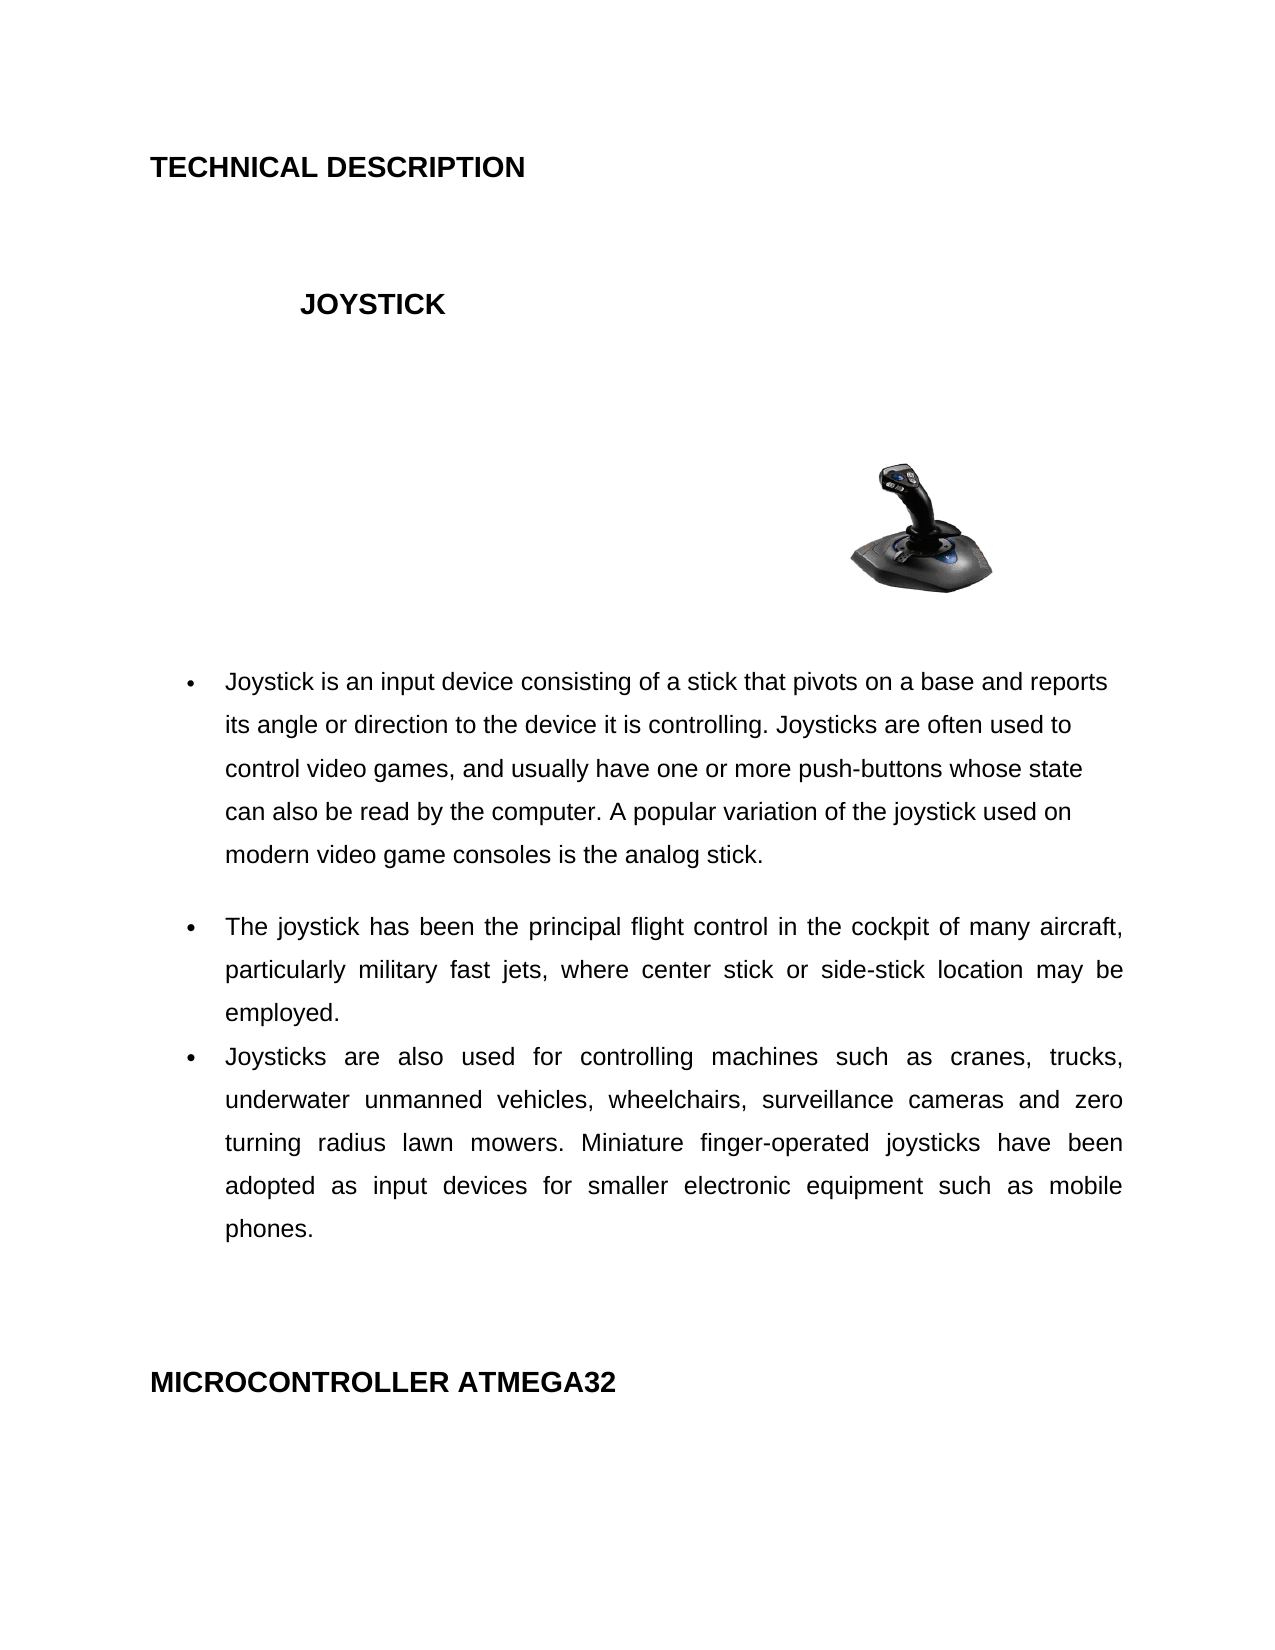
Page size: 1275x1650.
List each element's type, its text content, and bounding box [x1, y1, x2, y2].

list Joystick is an input device consisting of a stick that pivots on a base and reports its angle or direction to the device it is controlling. Joysticks are often used to control video games, and usually have one or more push-buttons whose state can also be read by the computer. A popular variation of the joystick used on modern video game consoles is the analog stick. [187, 667, 1125, 868]
picture [716, 417, 1125, 643]
text JOYSTICK [150, 287, 1125, 320]
list The joystick has been the principal flight control in the cockpit of many aircraft, particularly military fast jets, where center stick or side-stick location may be employed. [187, 912, 1125, 1027]
list Joysticks are also used for controlling machines such as cranes, trucks, underwater unmanned vehicles, wheelchairs, surveillance cameras and zero turning radius lawn mowers. Miniature finger-operated joysticks have been adopted as input devices for smaller electronic equipment such as mobile phones. [187, 1041, 1125, 1243]
text MICROCONTROLLER ATMEGA32 [150, 1365, 1125, 1398]
text TECHNICAL DESCRIPTION [150, 150, 1125, 183]
